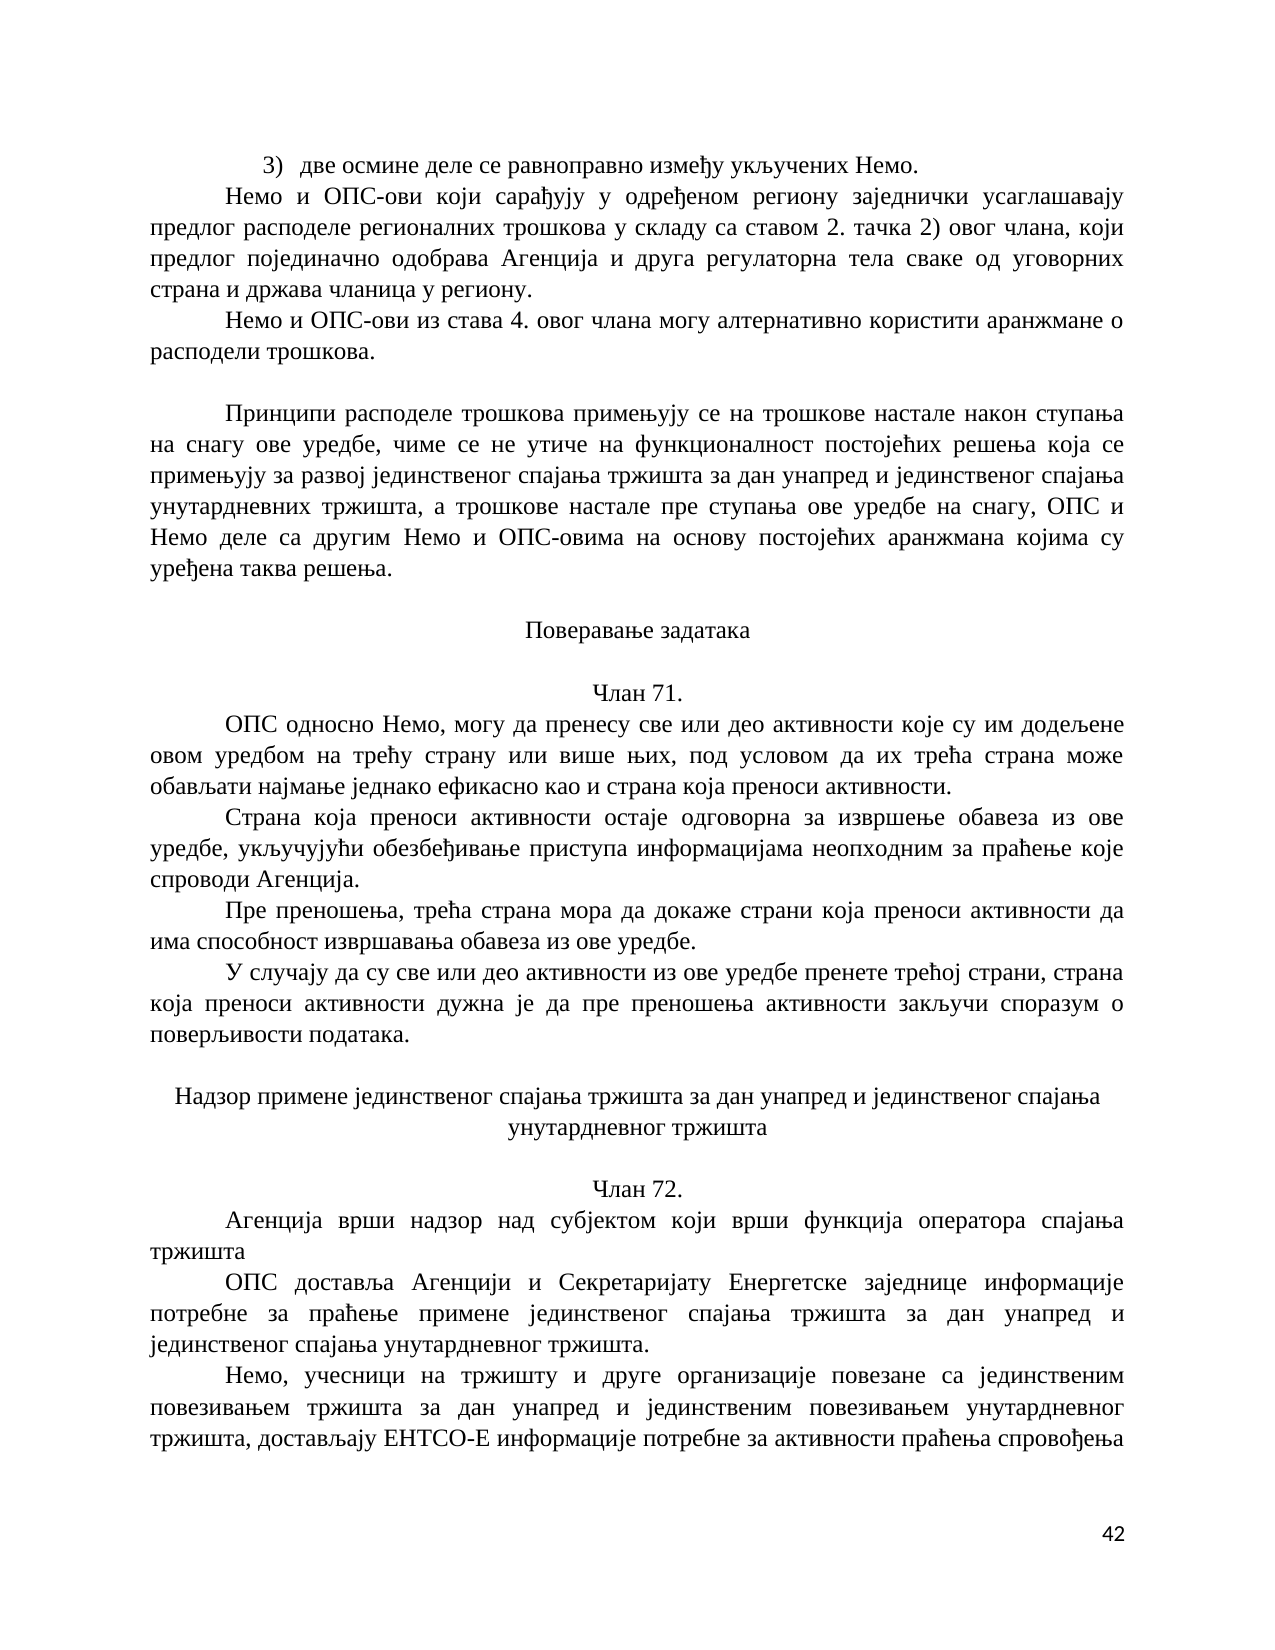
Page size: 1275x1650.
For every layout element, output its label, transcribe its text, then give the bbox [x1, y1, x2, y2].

text Немо и ОПС-ови из става 4. овог члана могу алтернативно користити аранжмане о расподели трошкова. [150, 305, 1125, 365]
text Надзор примене јединственог спајања тржишта за дан унапред и јединственог спајања унутардневног тржишта [150, 1081, 1125, 1141]
text ОПС односно Немо, могу да пренесу све или део активности које су им додељене овом уредбом на трећу страну или више њих, под условом да их трећа страна може обављати најмање једнако ефикасно као и страна која преноси активности. [150, 709, 1125, 799]
text У случају да су све или део активности из ове уредбе пренете трећој страни, страна која преноси активности дужна је да пре преношења активности закључи споразум о поверљивости података. [150, 957, 1125, 1048]
text Поверавање задатака [150, 616, 1125, 644]
text Члан 71. [150, 678, 1125, 706]
text Принципи расподеле трошкова примењују се на трошкове настале након ступања на снагу ове уредбе, чиме се не утиче на функционалност постојећих решења која се примењују за развој јединственог спајања тржишта за дан унапред и јединственог спајања унутардневних тржишта, а трошковe насталe пре ступања ове уредбе на снагу, ОПС и Немо деле са другим Немо и ОПС-овима на основу постојећих аранжмана којима су уређена таква решења. [150, 398, 1125, 582]
list две осмине деле се равноправно између укључених Немо. [262, 150, 1125, 179]
text Немо и ОПС-ови који сарађују у одређеном региону заједнички усаглашавају предлог расподеле регионалних трошкова у складу са ставом 2. тачка 2) овог члана, који предлог појединачно одобрава Агенција и друга регулаторна тела сваке од уговорних страна и држава чланица у региону. [150, 181, 1125, 303]
text ОПС доставља Агенцији и Секретаријату Енергетске заједнице информације потребне за праћење примене јединственог спајања тржишта за дан унапред и јединственог спајања унутардневног тржишта. [150, 1267, 1125, 1358]
text Агенција врши надзор над субјектом који врши функција оператора спајања тржишта [150, 1205, 1125, 1265]
text Члан 72. [150, 1174, 1125, 1203]
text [150, 1361, 1125, 1451]
text Пре преношења, трећа страна мора да докаже страни која преноси активности да има способност извршавања обавеза из ове уредбе. [150, 895, 1125, 955]
text Страна која преноси активности остаје одговорна за извршење обавеза из ове уредбе, укључујући обезбеђивање приступа информацијама неопходним за праћење које спроводи Агенција. [150, 802, 1125, 893]
